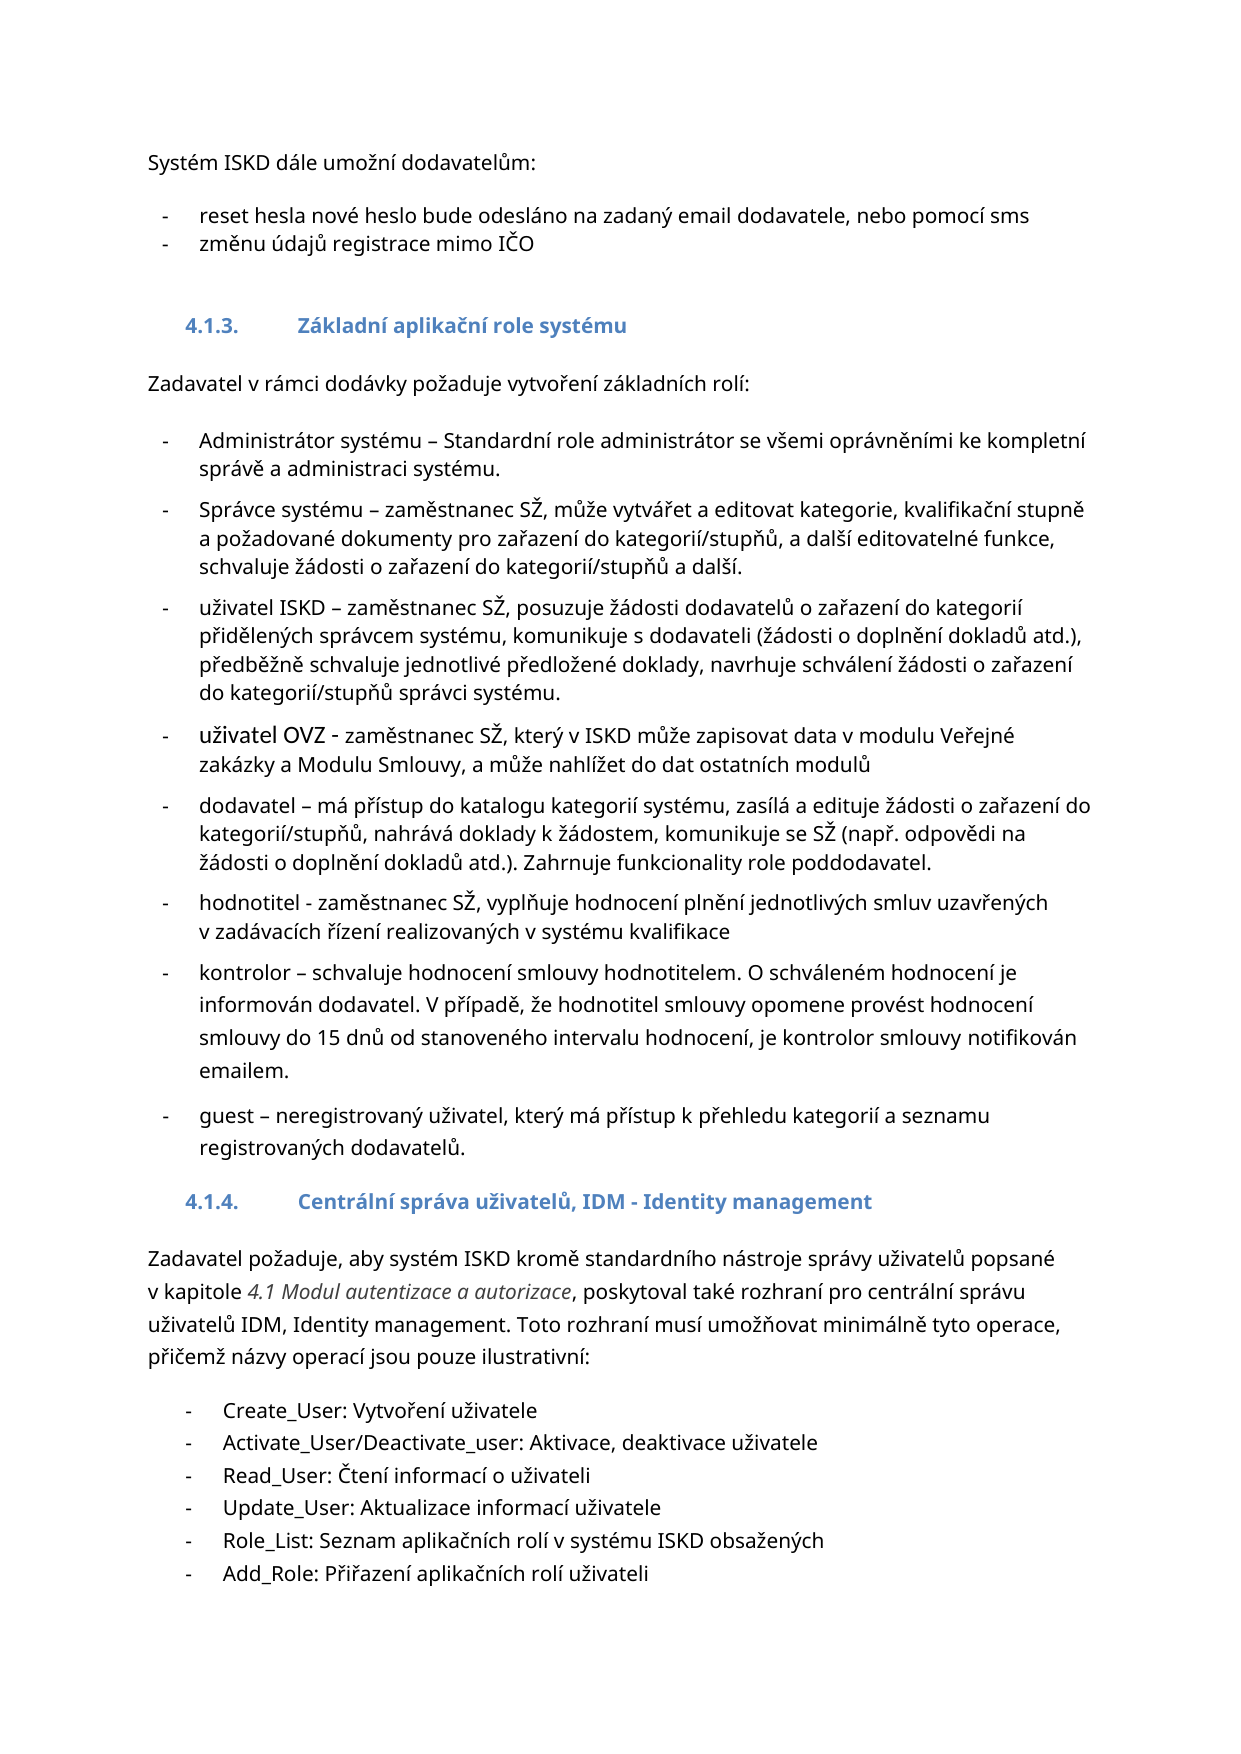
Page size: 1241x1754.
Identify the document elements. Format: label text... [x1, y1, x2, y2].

text Zadavatel požaduje, aby systém ISKD kromě standardního nástroje správy uživatelů popsané v kapitole 4.1 Modul autentizace a autorizace, poskytoval také rozhraní pro centrální správu uživatelů IDM, Identity management. Toto rozhraní musí umožňovat minimálně tyto operace, přičemž názvy operací jsou pouze ilustrativní: [148, 1244, 1093, 1371]
list guest – neregistrovaný uživatel, který má přístup k přehledu kategorií a seznamu registrovaných dodavatelů. [162, 1101, 1093, 1162]
subtitle Centrální správa uživatelů, IDM - Identity management [185, 1187, 1093, 1215]
list Add_Role: Přiřazení aplikačních rolí uživateli [185, 1559, 1093, 1587]
list uživatel OVZ - zaměstnanec SŽ, který v ISKD může zapisovat data v modulu Veřejné zakázky a Modulu Smlouvy, a může nahlížet do dat ostatních modulů [162, 719, 1093, 778]
list Správce systému – zaměstnanec SŽ, může vytvářet a editovat kategorie, kvalifikační stupně a požadované dokumenty pro zařazení do kategorií/stupňů, a další editovatelné funkce, schvaluje žádosti o zařazení do kategorií/stupňů a další. [162, 495, 1093, 581]
list Activate_User/Deactivate_user: Aktivace, deaktivace uživatele [185, 1428, 1093, 1457]
list Administrátor systému – Standardní role administrátor se všemi oprávněními ke kompletní správě a administraci systému. [162, 426, 1093, 483]
list uživatel ISKD – zaměstnanec SŽ, posuzuje žádosti dodavatelů o zařazení do kategorií přidělených správcem systému, komunikuje s dodavateli (žádosti o doplnění dokladů atd.), předběžně schvaluje jednotlivé předložené doklady, navrhuje schválení žádosti o zařazení do kategorií/stupňů správci systému. [162, 593, 1093, 707]
list Read_User: Čtení informací o uživateli [185, 1461, 1093, 1489]
list Role_List: Seznam aplikačních rolí v systému ISKD obsažených [185, 1526, 1093, 1554]
text Systém ISKD dále umožní dodavatelům: [148, 148, 1093, 176]
list Update_User: Aktualizace informací uživatele [185, 1493, 1093, 1522]
list kontrolor – schvaluje hodnocení smlouvy hodnotitelem. O schváleném hodnocení je informován dodavatel. V případě, že hodnotitel smlouvy opomene provést hodnocení smlouvy do 15 dnů od stanoveného intervalu hodnocení, je kontrolor smlouvy notifikován emailem. [162, 958, 1093, 1084]
subtitle Základní aplikační role systému [185, 311, 1093, 340]
list dodavatel – má přístup do katalogu kategorií systému, zasílá a edituje žádosti o zařazení do kategorií/stupňů, nahrává doklady k žádostem, komunikuje se SŽ (např. odpovědi na žádosti o doplnění dokladů atd.). Zahrnuje funkcionality role poddodavatel. [162, 791, 1093, 876]
list Create_User: Vytvoření uživatele [185, 1396, 1093, 1424]
list hodnotitel - zaměstnanec SŽ, vyplňuje hodnocení plnění jednotlivých smluv uzavřených v zadávacích řízení realizovaných v systému kvalifikace [162, 888, 1093, 945]
list změnu údajů registrace mimo IČO [162, 229, 1093, 258]
text Zadavatel v rámci dodávky požaduje vytvoření základních rolí: [148, 369, 1093, 397]
list reset hesla nové heslo bude odesláno na zadaný email dodavatele, nebo pomocí sms [162, 201, 1093, 229]
